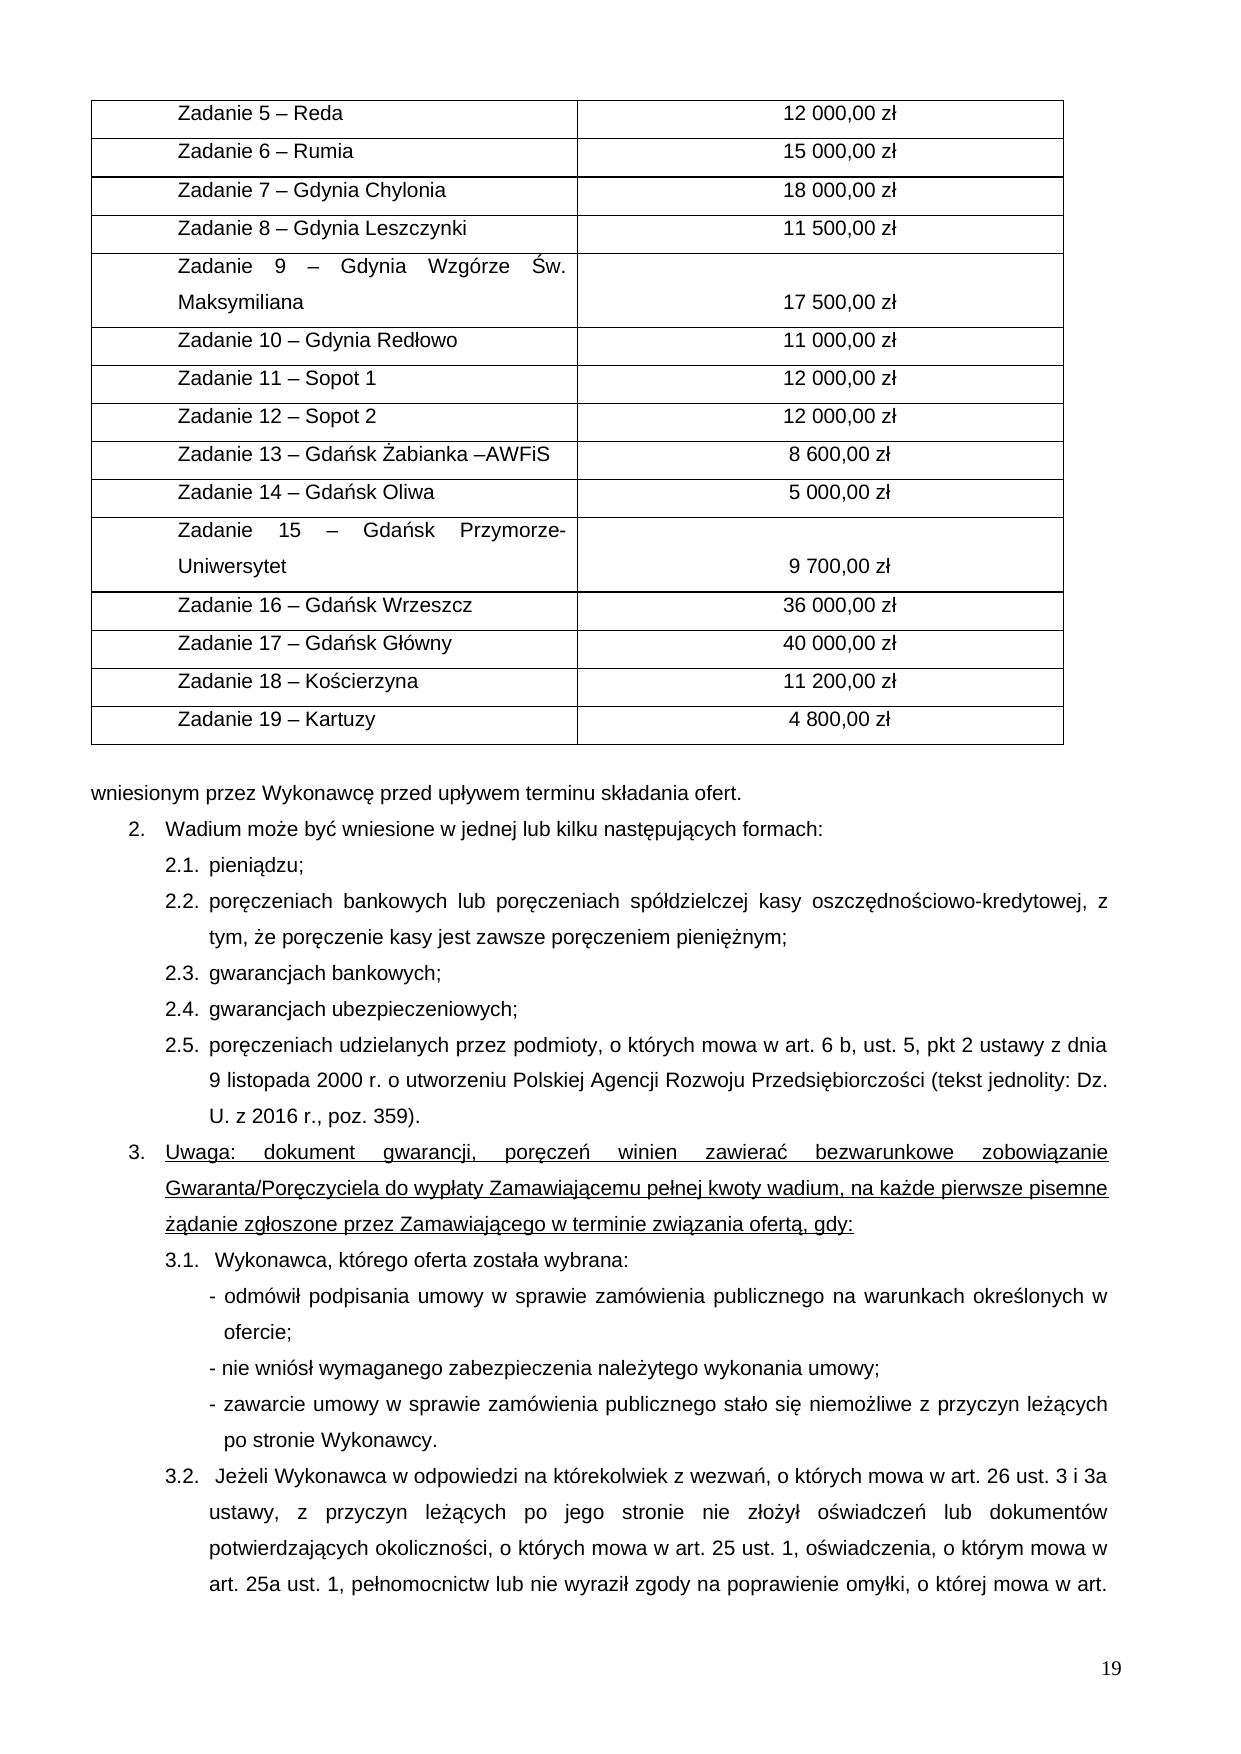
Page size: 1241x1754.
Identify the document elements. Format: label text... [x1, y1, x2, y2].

list pieniądzu; [165, 853, 1109, 877]
list poręczeniach bankowych lub poręczeniach spółdzielczej kasy oszczędnościowo-kredytowej, z tym, że poręczenie kasy jest zawsze poręczeniem pieniężnym; [165, 889, 1109, 948]
table_cell Zadanie 6 – Rumia [92, 139, 577, 176]
list - odmówił podpisania umowy w sprawie zamówienia publicznego na warunkach określonych w ofercie; [209, 1284, 1109, 1344]
table_cell 12 000,00 zł [578, 404, 1063, 441]
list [165, 1464, 1109, 1595]
table_cell 8 600,00 zł [578, 442, 1063, 479]
list gwarancjach ubezpieczeniowych; [165, 996, 1109, 1020]
table_cell 12 000,00 zł [578, 366, 1063, 403]
table_cell 11 500,00 zł [578, 216, 1063, 253]
table_cell 12 000,00 zł [578, 101, 1063, 138]
table_cell Zadanie 17 – Gdańsk Główny [92, 631, 577, 668]
table_cell 5 000,00 zł [578, 480, 1063, 517]
list Uwaga: dokument gwarancji, poręczeń winien zawierać bezwarunkowe zobowiązanie Gwaranta/Poręczyciela do wypłaty Zamawiającemu pełnej kwoty wadium, na każde pierwsze pisemne żądanie zgłoszone przez Zamawiającego w terminie związania ofertą, gdy: [128, 1140, 1109, 1236]
table_cell Zadanie 15 – Gdańsk Przymorze-Uniwersytet [92, 518, 577, 591]
table_cell 40 000,00 zł [578, 631, 1063, 668]
list gwarancjach bankowych; [165, 961, 1109, 984]
table_cell Zadanie 19 – Kartuzy [92, 707, 577, 744]
list poręczeniach udzielanych przez podmioty, o których mowa w art. 6 b, ust. 5, pkt 2 ustawy z dnia 9 listopada 2000 r. o utworzeniu Polskiej Agencji Rozwoju Przedsiębiorczości (tekst jednolity: Dz. U. z 2016 r., poz. 359). [165, 1032, 1109, 1128]
list Wadium może być wniesione w jednej lub kilku następujących formach: [128, 817, 1109, 841]
table_cell Zadanie 5 – Reda [92, 101, 577, 138]
table_cell Zadanie 14 – Gdańsk Oliwa [92, 480, 577, 517]
table_cell 11 000,00 zł [578, 328, 1063, 365]
table_cell Zadanie 10 – Gdynia Redłowo [92, 328, 577, 365]
table_cell 11 200,00 zł [578, 669, 1063, 706]
table_cell 15 000,00 zł [578, 139, 1063, 176]
table_cell Zadanie 8 – Gdynia Leszczynki [92, 216, 577, 253]
table_cell Zadanie 16 – Gdańsk Wrzeszcz [92, 593, 577, 629]
table_cell 18 000,00 zł [578, 178, 1063, 214]
table_cell Zadanie 7 – Gdynia Chylonia [92, 178, 577, 214]
list - nie wniósł wymaganego zabezpieczenia należytego wykonania umowy; [209, 1356, 1109, 1380]
text wniesionym przez Wykonawcę przed upływem terminu składania ofert. [91, 781, 1109, 805]
list Wykonawca, którego oferta została wybrana: [165, 1248, 1109, 1272]
table_cell Zadanie 11 – Sopot 1 [92, 366, 577, 403]
table_cell Zadanie 9 – Gdynia Wzgórze Św. Maksymiliana [92, 254, 577, 327]
table_cell 17 500,00 zł [578, 254, 1063, 327]
table_cell 36 000,00 zł [578, 593, 1063, 629]
list - zawarcie umowy w sprawie zamówienia publicznego stało się niemożliwe z przyczyn leżących po stronie Wykonawcy. [209, 1392, 1109, 1452]
table_cell Zadanie 13 – Gdańsk Żabianka –AWFiS [92, 442, 577, 479]
table_cell Zadanie 12 – Sopot 2 [92, 404, 577, 441]
table_cell 4 800,00 zł [578, 707, 1063, 744]
table_cell Zadanie 18 – Kościerzyna [92, 669, 577, 706]
table_cell 9 700,00 zł [578, 518, 1063, 591]
